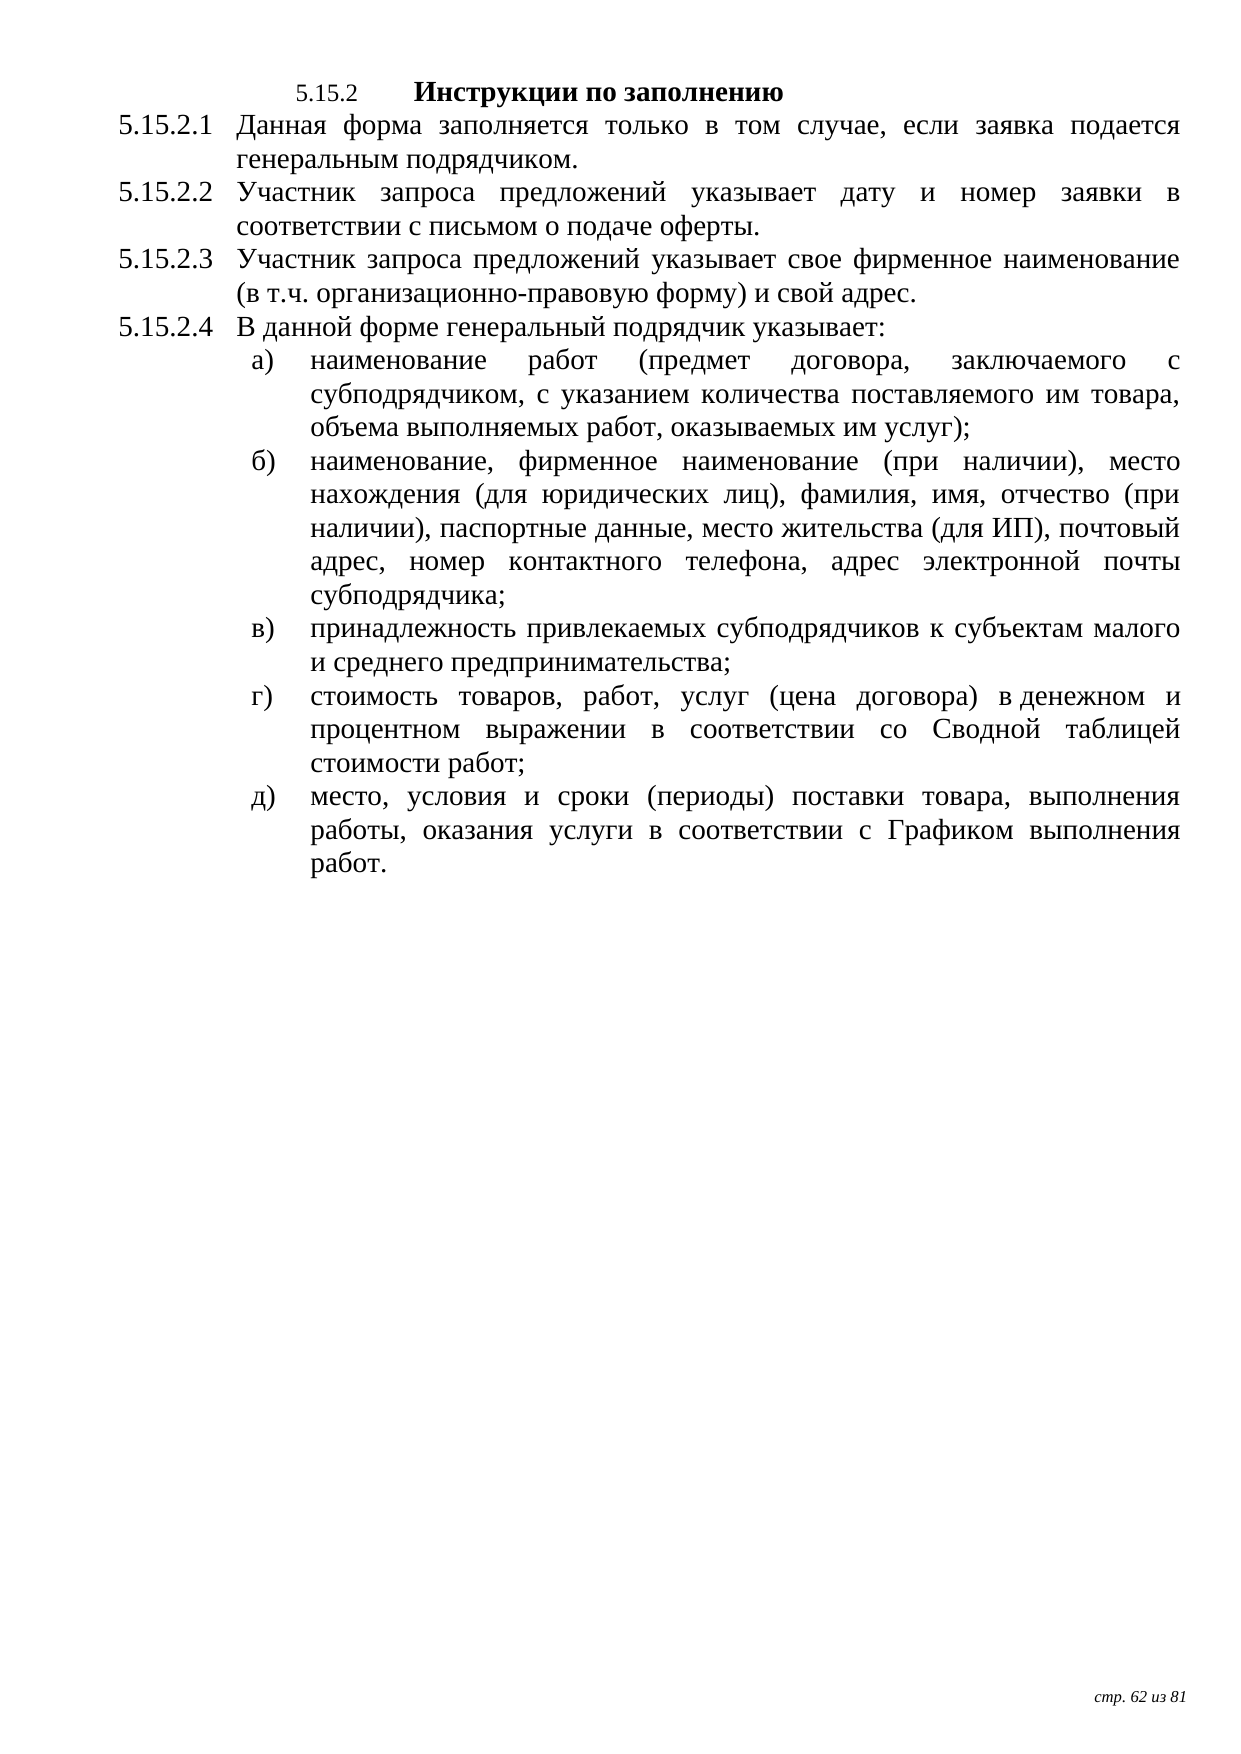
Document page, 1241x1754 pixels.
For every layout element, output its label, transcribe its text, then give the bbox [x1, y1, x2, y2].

text место, условия и сроки (периоды) поставки товара, выполнения работы, оказания услуги в соответствии с Графиком выполнения работ. [251, 778, 1181, 879]
text принадлежность привлекаемых субподрядчиков к субъектам малого и среднего предпринимательства; [251, 611, 1181, 678]
text стоимость товаров, работ, услуг (цена договора) в денежном и процентном выражении в соответствии со Сводной таблицей стоимости работ; [251, 678, 1181, 778]
text наименование работ (предмет договора, заключаемого с субподрядчиком, с указанием количества поставляемого им товара, объема выполняемых работ, оказываемых им услуг); [251, 342, 1181, 443]
text Инструкции по заполнению [236, 74, 1181, 107]
text Участник запроса предложений указывает дату и номер заявки в соответствии с письмом о подаче оферты. [118, 174, 1181, 242]
text В данной форме генеральный подрядчик указывает: [118, 309, 1181, 342]
text наименование, фирменное наименование (при наличии), место нахождения (для юридических лиц), фамилия, имя, отчество (при наличии), паспортные данные, место жительства (для ИП), почтовый адрес, номер контактного телефона, адрес электронной почты субподрядчика; [251, 443, 1181, 611]
text Данная форма заполняется только в том случае, если заявка подается генеральным подрядчиком. [118, 107, 1181, 174]
text Участник запроса предложений указывает свое фирменное наименование (в т.ч. организационно-правовую форму) и свой адрес. [118, 242, 1181, 309]
